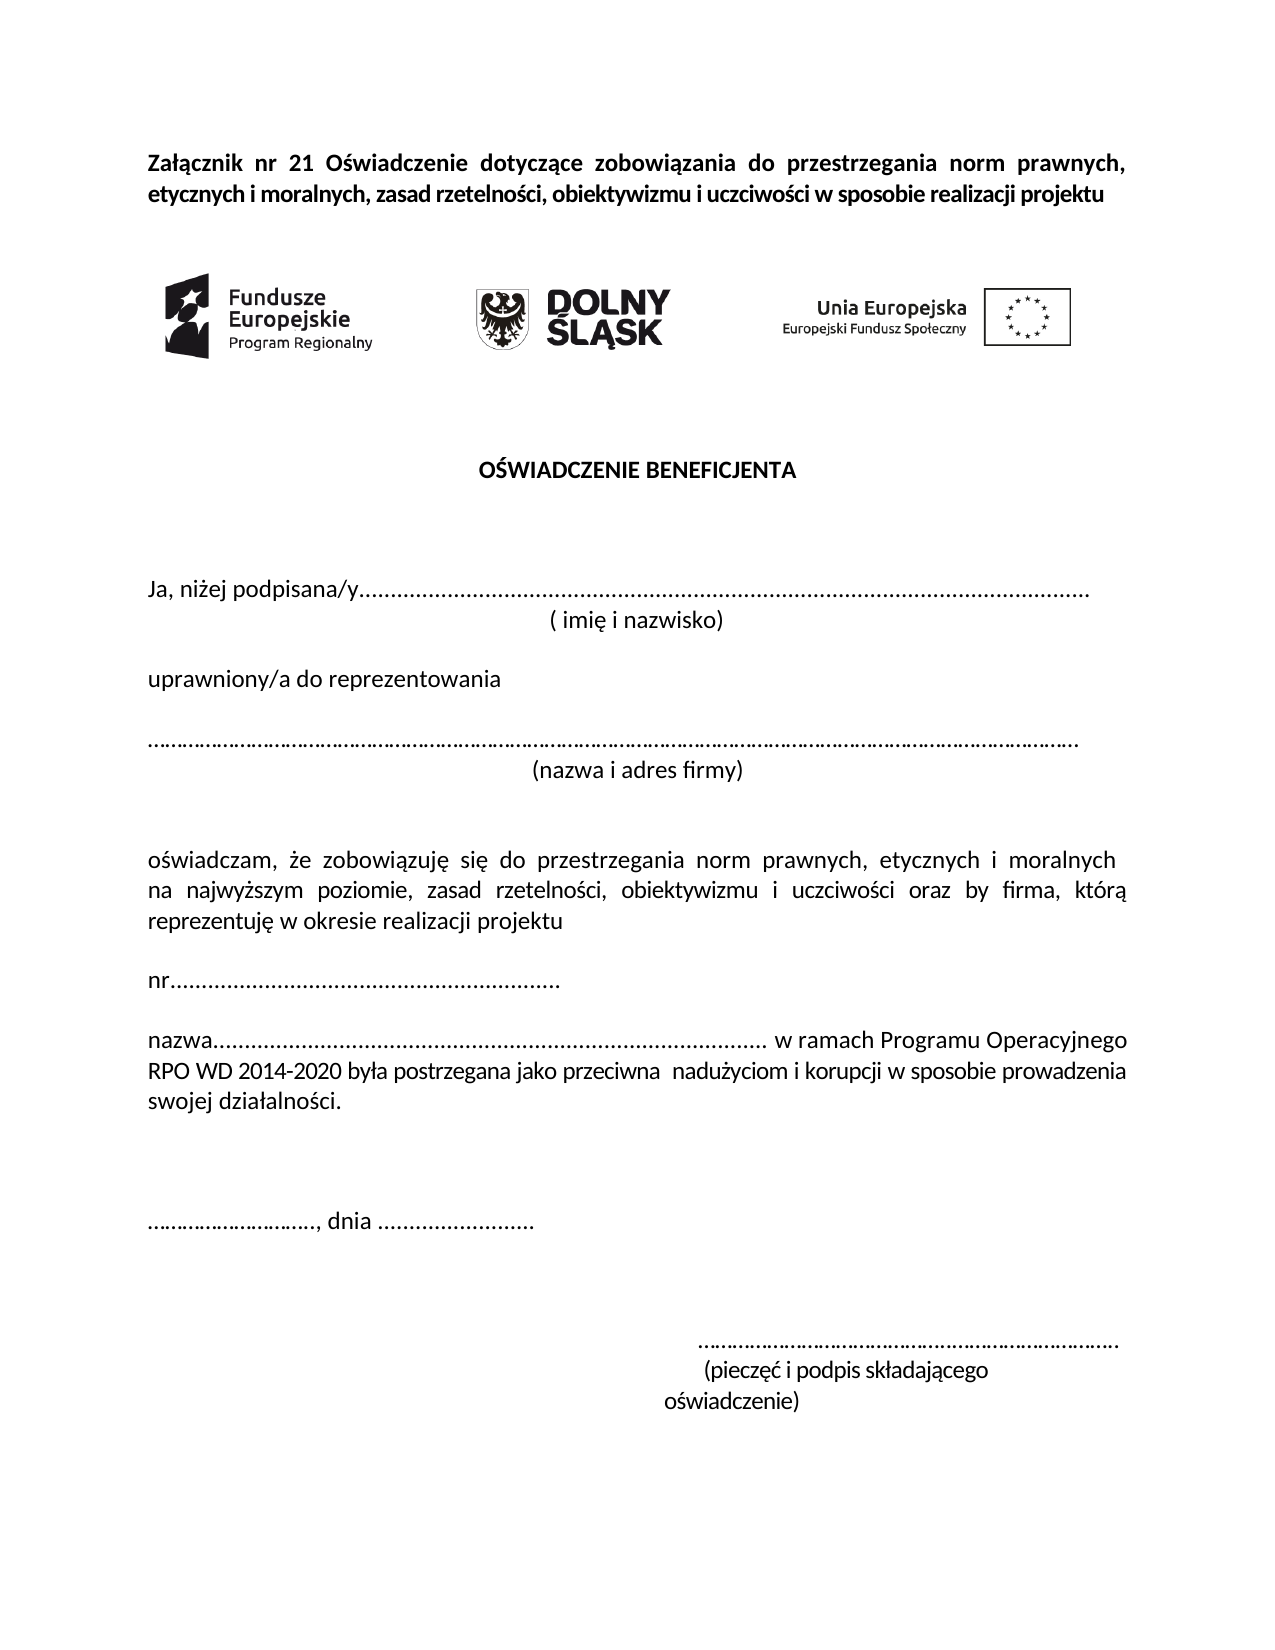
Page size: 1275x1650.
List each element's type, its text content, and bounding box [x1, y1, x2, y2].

text nazwa........................................................................................ w ramach Programu Operacyjnego RPO WD 2014-2020 była postrzegana jako przeciwna nadużyciom i korupcji w sposobie prowadzenia swojej działalności. [148, 1024, 1127, 1116]
text ( imię i nazwisko) [148, 604, 1127, 634]
text Załącznik nr 21 Oświadczenie dotyczące zobowiązania do przestrzegania norm prawnych, etycznych i moralnych, zasad rzetelności, obiektywizmu i uczciwości w sposobie realizacji projektu [148, 148, 1127, 209]
text OŚWIADCZENIE BENEFICJENTA [148, 454, 1127, 484]
text Ja, niżej podpisana/y.................................................................................................................... [148, 573, 1127, 604]
text nr.............................................................. [148, 965, 1127, 995]
text ……………………………………..……………………….. (pieczęć i podpis składającego oświadczenie) [664, 1324, 1127, 1416]
picture [147, 269, 1093, 364]
text ……………………….., dnia ......................... [148, 1205, 1127, 1235]
text ……………………………………………………………………………………………………………………………………………… (nazwa i adres firmy) [148, 723, 1127, 784]
text uprawniony/a do reprezentowania [148, 663, 1127, 694]
text oświadczam, że zobowiązuję się do przestrzegania norm prawnych, etycznych i moralnych na najwyższym poziomie, zasad rzetelności, obiektywizmu i uczciwości oraz by firma, którą reprezentuję w okresie realizacji projektu [148, 813, 1127, 936]
